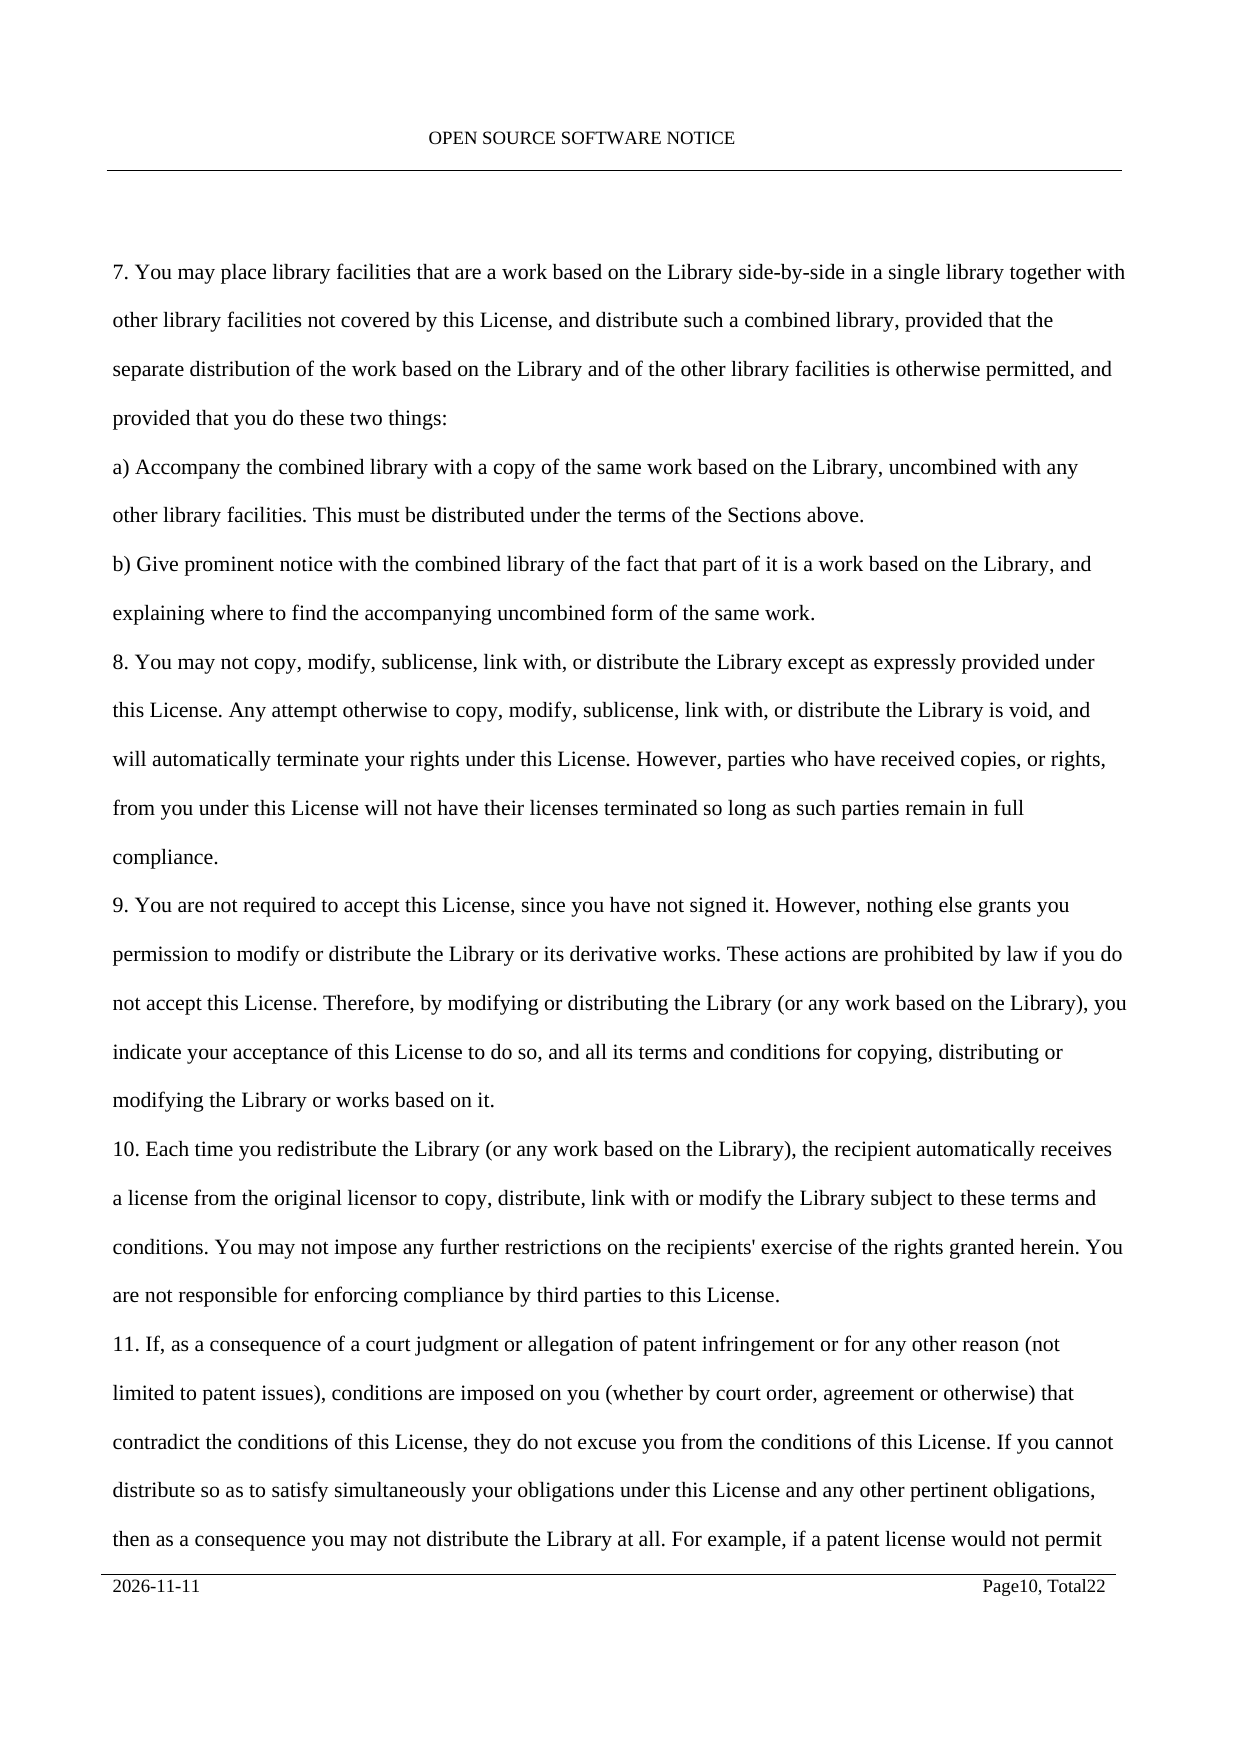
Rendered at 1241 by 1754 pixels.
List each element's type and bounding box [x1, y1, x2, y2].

text [112, 206, 1128, 1555]
